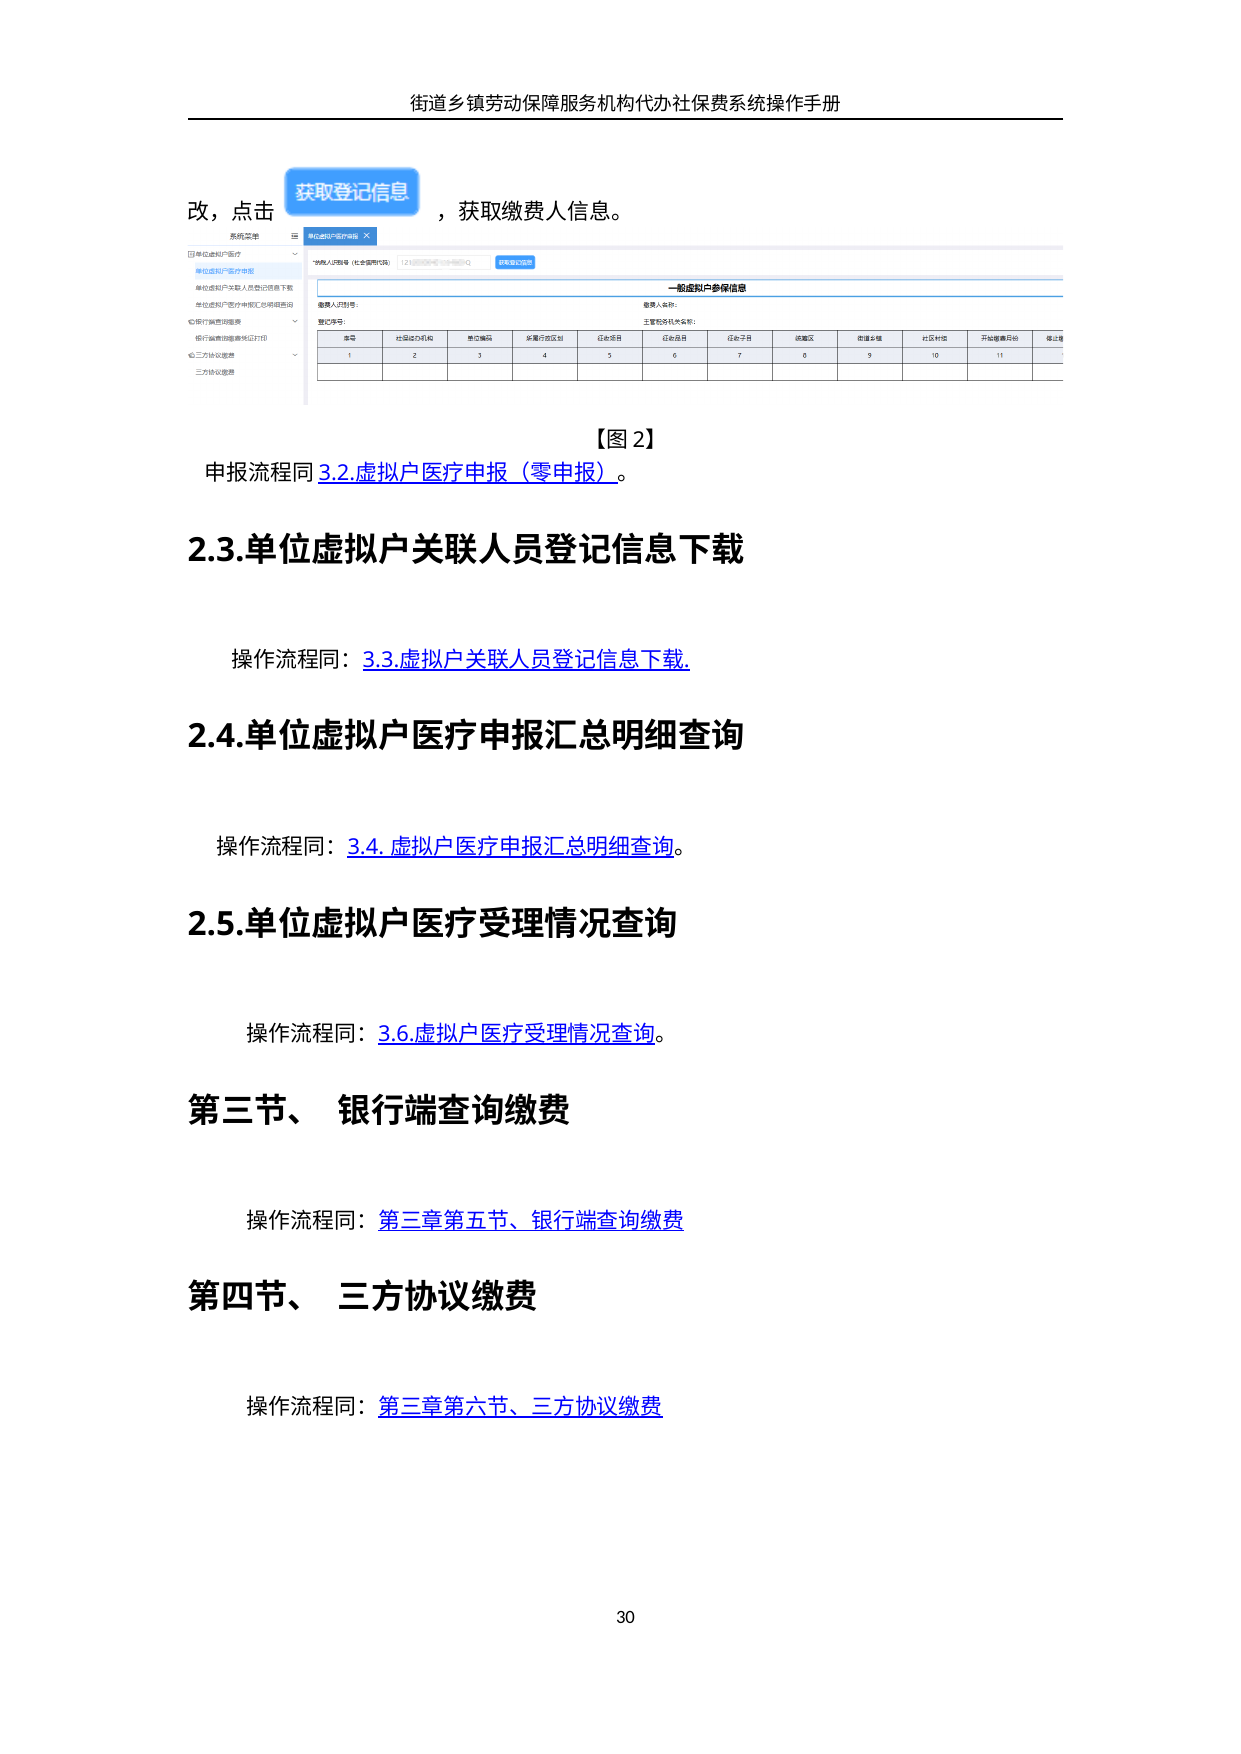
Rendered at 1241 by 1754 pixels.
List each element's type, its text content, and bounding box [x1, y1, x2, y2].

text 操作流程同：3.3.虚拟户关联人员登记信息下载. [187, 641, 1063, 674]
text 操作流程同：3.6.虚拟户医疗受理情况查询。 [187, 1015, 1063, 1048]
subtitle 三方协议缴费 [187, 1262, 1063, 1327]
subtitle 2.3.单位虚拟户关联人员登记信息下载 [187, 514, 1063, 579]
picture [275, 162, 436, 220]
text 操作流程同：第三章第六节、三方协议缴费 [187, 1389, 1063, 1421]
subtitle 2.5.单位虚拟户医疗受理情况查询 [187, 888, 1063, 953]
text 申报流程同3.2.虚拟户医疗申报（零申报）。 [187, 454, 1063, 487]
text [187, 162, 1063, 227]
text 操作流程同：3.4. 虚拟户医疗申报汇总明细查询。 [187, 828, 1063, 861]
picture [187, 227, 1064, 405]
text 操作流程同：第三章第五节、银行端查询缴费 [187, 1202, 1063, 1235]
subtitle 2.4.单位虚拟户医疗申报汇总明细查询 [187, 701, 1063, 766]
text 【图2】 [187, 422, 1063, 454]
subtitle 银行端查询缴费 [187, 1075, 1063, 1140]
